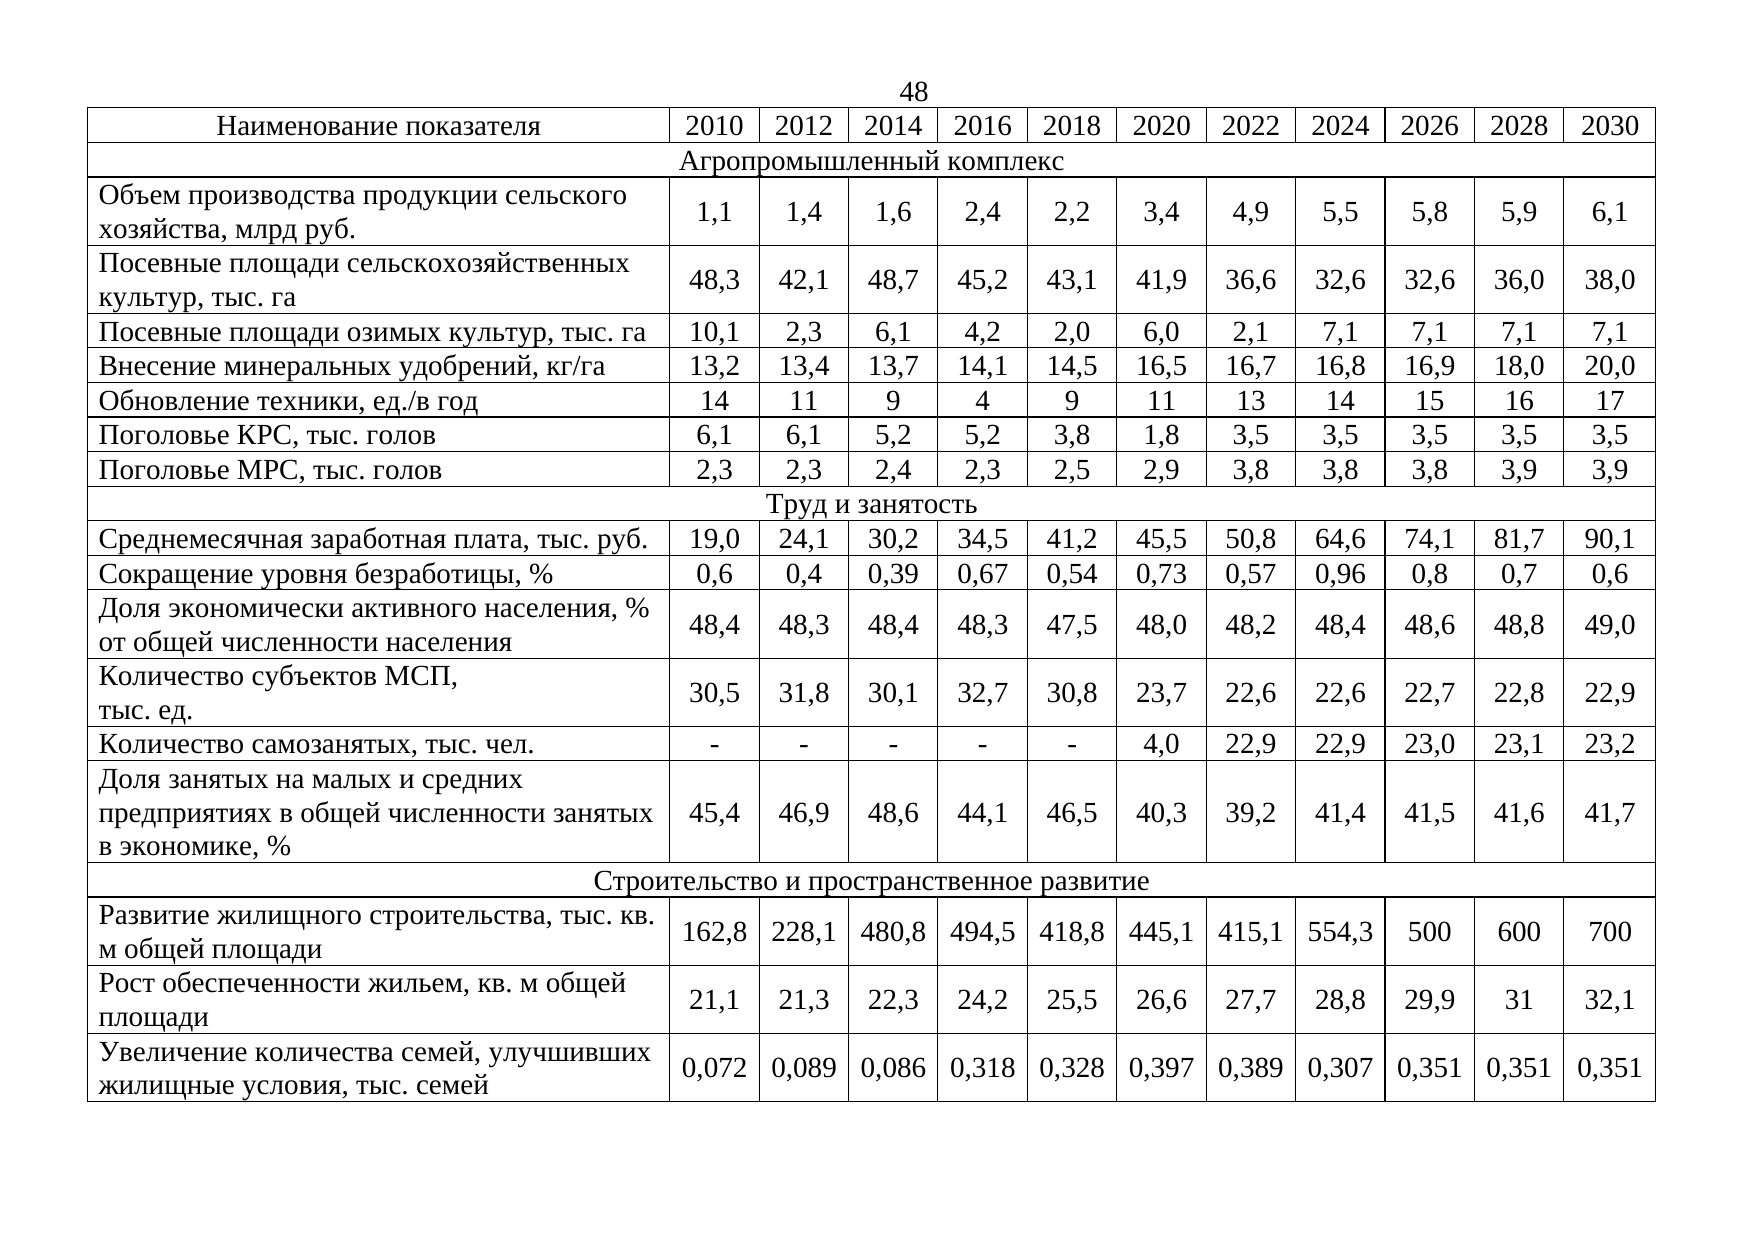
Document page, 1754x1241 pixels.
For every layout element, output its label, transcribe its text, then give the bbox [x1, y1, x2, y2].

table_cell 17 [1564, 383, 1655, 416]
table_cell 48,3 [938, 590, 1027, 657]
table_cell Среднемесячная заработная плата, тыс. руб. [88, 521, 669, 555]
table_cell 16 [1475, 383, 1563, 416]
table_header 2012 [760, 108, 848, 142]
table_cell 41,4 [1296, 761, 1384, 862]
table_cell 0,7 [1475, 556, 1563, 589]
table_cell 32,6 [1296, 246, 1384, 313]
table_cell 16,7 [1207, 348, 1295, 382]
table_cell Сокращение уровня безработицы, % [88, 556, 669, 589]
table_cell Посевные площади сельскохозяйственных культур, тыс. га [88, 246, 669, 313]
table_cell 44,1 [938, 761, 1027, 862]
table_cell 6,1 [760, 418, 848, 451]
table_cell 13 [1207, 383, 1295, 416]
table_cell 7,1 [1475, 314, 1563, 347]
table_cell 2,4 [938, 178, 1027, 244]
table_cell 32,1 [1564, 966, 1655, 1033]
table_cell 0,318 [938, 1034, 1027, 1101]
table_cell 2,3 [670, 452, 759, 486]
table_header 2018 [1028, 108, 1116, 142]
table_cell 2,3 [760, 452, 848, 486]
table_header 2030 [1564, 108, 1655, 142]
table_cell 41,6 [1475, 761, 1563, 862]
table_cell 700 [1564, 898, 1655, 964]
table_cell 48,7 [849, 246, 937, 313]
table_cell 600 [1475, 898, 1563, 964]
table_cell 30,1 [849, 659, 937, 726]
table_cell 3,8 [1386, 452, 1474, 486]
table_cell 23,7 [1117, 659, 1206, 726]
table_cell 14 [670, 383, 759, 416]
table_cell 9 [1028, 383, 1116, 416]
table_header Наименование показателя [88, 108, 669, 142]
table_cell - [938, 727, 1027, 760]
table_cell Доля занятых на малых и средних предприятиях в общей численности занятых в экономике, % [88, 761, 669, 862]
table_cell 16,9 [1386, 348, 1474, 382]
table_cell Развитие жилищного строительства, тыс. кв. м общей площади [88, 898, 669, 964]
table_cell 48,0 [1117, 590, 1206, 657]
table_cell 22,6 [1207, 659, 1295, 726]
table_cell 3,5 [1386, 418, 1474, 451]
table_cell 0,389 [1207, 1034, 1295, 1101]
table_cell Агропромышленный комплекс [88, 143, 1655, 176]
table_cell 3,5 [1564, 418, 1655, 451]
table_cell 0,57 [1207, 556, 1295, 589]
table_cell 45,4 [670, 761, 759, 862]
table_cell 30,5 [670, 659, 759, 726]
table_cell 3,4 [1117, 178, 1206, 244]
table_header 2022 [1207, 108, 1295, 142]
table_cell 500 [1386, 898, 1474, 964]
table_cell Внесение минеральных удобрений, кг/га [88, 348, 669, 382]
table_cell 5,5 [1296, 178, 1384, 244]
table_cell 3,5 [1475, 418, 1563, 451]
table_cell 0,351 [1564, 1034, 1655, 1101]
table_cell 2,0 [1028, 314, 1116, 347]
table_cell 20,0 [1564, 348, 1655, 382]
table_cell 14 [1296, 383, 1384, 416]
table_cell Количество субъектов МСП, тыс. ед. [88, 659, 669, 726]
table_cell 3,8 [1296, 452, 1384, 486]
table_cell 23,1 [1475, 727, 1563, 760]
table_cell 1,6 [849, 178, 937, 244]
table_cell 23,0 [1386, 727, 1474, 760]
table_cell 45,5 [1117, 521, 1206, 555]
table_cell 48,2 [1207, 590, 1295, 657]
table_cell 7,1 [1296, 314, 1384, 347]
table_cell 3,5 [1207, 418, 1295, 451]
table_cell 36,6 [1207, 246, 1295, 313]
table_cell 40,3 [1117, 761, 1206, 862]
table_header 2020 [1117, 108, 1206, 142]
table_cell 30,2 [849, 521, 937, 555]
table_cell 22,3 [849, 966, 937, 1033]
table_cell 36,0 [1475, 246, 1563, 313]
table_header 2026 [1386, 108, 1474, 142]
table_cell 41,5 [1386, 761, 1474, 862]
table_cell 41,7 [1564, 761, 1655, 862]
table_cell 4,0 [1117, 727, 1206, 760]
table_cell 6,1 [849, 314, 937, 347]
table_cell 7,1 [1564, 314, 1655, 347]
table_header 2014 [849, 108, 937, 142]
table_cell 0,96 [1296, 556, 1384, 589]
table_cell 6,1 [670, 418, 759, 451]
table_cell Увеличение количества семей, улучшивших жилищные условия, тыс. семей [88, 1034, 669, 1101]
table_cell 42,1 [760, 246, 848, 313]
table_cell 0,089 [760, 1034, 848, 1101]
table_cell 5,9 [1475, 178, 1563, 244]
table_cell 3,5 [1296, 418, 1384, 451]
table_cell 480,8 [849, 898, 937, 964]
table_cell 0,8 [1386, 556, 1474, 589]
table_cell 3,9 [1475, 452, 1563, 486]
table_cell Количество самозанятых, тыс. чел. [88, 727, 669, 760]
table_cell 4,2 [938, 314, 1027, 347]
table_cell 41,2 [1028, 521, 1116, 555]
table_cell 2,3 [938, 452, 1027, 486]
table_cell 13,7 [849, 348, 937, 382]
table_cell Посевные площади озимых культур, тыс. га [88, 314, 669, 347]
table_cell Строительство и пространственное развитие [88, 863, 1655, 896]
table_cell 10,1 [670, 314, 759, 347]
table_cell 2,2 [1028, 178, 1116, 244]
table_cell 48,4 [1296, 590, 1384, 657]
table_cell 16,5 [1117, 348, 1206, 382]
table_cell 49,0 [1564, 590, 1655, 657]
table_cell 0,39 [849, 556, 937, 589]
table_cell 7,1 [1386, 314, 1474, 347]
table_cell - [670, 727, 759, 760]
table_cell 0,67 [938, 556, 1027, 589]
table_cell 6,0 [1117, 314, 1206, 347]
table_cell 47,5 [1028, 590, 1116, 657]
table_cell 0,397 [1117, 1034, 1206, 1101]
table_cell - [760, 727, 848, 760]
table_cell 30,8 [1028, 659, 1116, 726]
table_cell 50,8 [1207, 521, 1295, 555]
table_cell 554,3 [1296, 898, 1384, 964]
table_cell 31 [1475, 966, 1563, 1033]
table_cell 415,1 [1207, 898, 1295, 964]
table_cell 162,8 [670, 898, 759, 964]
table_cell 41,9 [1117, 246, 1206, 313]
table_cell 3,8 [1207, 452, 1295, 486]
table_header 2016 [938, 108, 1027, 142]
table_header 2010 [670, 108, 759, 142]
table_cell 43,1 [1028, 246, 1116, 313]
table_cell 29,9 [1386, 966, 1474, 1033]
table_cell 15 [1386, 383, 1474, 416]
table_cell 0,54 [1028, 556, 1116, 589]
table_cell 64,6 [1296, 521, 1384, 555]
table_cell 0,307 [1296, 1034, 1384, 1101]
table_cell 2,4 [849, 452, 937, 486]
table_cell 1,8 [1117, 418, 1206, 451]
table_cell - [849, 727, 937, 760]
table_cell 48,4 [849, 590, 937, 657]
table_cell 5,8 [1386, 178, 1474, 244]
table_cell 0,351 [1475, 1034, 1563, 1101]
table_cell 46,9 [760, 761, 848, 862]
table_cell 1,1 [670, 178, 759, 244]
table_cell 24,1 [760, 521, 848, 555]
table_cell 31,8 [760, 659, 848, 726]
table_header 2024 [1296, 108, 1384, 142]
table_cell 3,9 [1564, 452, 1655, 486]
table_cell 14,5 [1028, 348, 1116, 382]
table_cell 74,1 [1386, 521, 1474, 555]
table_cell 48,6 [849, 761, 937, 862]
table_cell 21,3 [760, 966, 848, 1033]
table_cell 90,1 [1564, 521, 1655, 555]
table_cell 28,8 [1296, 966, 1384, 1033]
table_cell 22,9 [1207, 727, 1295, 760]
table_cell 22,9 [1564, 659, 1655, 726]
table_cell 32,7 [938, 659, 1027, 726]
table_cell 0,73 [1117, 556, 1206, 589]
table_cell Объем производства продукции сельского хозяйства, млрд руб. [88, 178, 669, 244]
table_cell 22,8 [1475, 659, 1563, 726]
table_cell 445,1 [1117, 898, 1206, 964]
table_cell 16,8 [1296, 348, 1384, 382]
table_cell 22,9 [1296, 727, 1384, 760]
table_cell 48,3 [760, 590, 848, 657]
table_cell 26,6 [1117, 966, 1206, 1033]
table_cell 38,0 [1564, 246, 1655, 313]
table_cell Поголовье МРС, тыс. голов [88, 452, 669, 486]
table_cell 24,2 [938, 966, 1027, 1033]
table_cell 0,328 [1028, 1034, 1116, 1101]
table_cell 32,6 [1386, 246, 1474, 313]
table_cell 48,8 [1475, 590, 1563, 657]
table_cell 5,2 [849, 418, 937, 451]
table_cell 22,7 [1386, 659, 1474, 726]
table_cell 3,8 [1028, 418, 1116, 451]
table_cell 46,5 [1028, 761, 1116, 862]
table_header 2028 [1475, 108, 1563, 142]
table_cell 418,8 [1028, 898, 1116, 964]
table_cell 2,1 [1207, 314, 1295, 347]
table_cell Доля экономически активного населения, % от общей численности населения [88, 590, 669, 657]
table_cell 48,4 [670, 590, 759, 657]
table_cell 0,6 [670, 556, 759, 589]
table_cell 19,0 [670, 521, 759, 555]
table_cell 5,2 [938, 418, 1027, 451]
table_cell Рост обеспеченности жильем, кв. м общей площади [88, 966, 669, 1033]
table_cell - [1028, 727, 1116, 760]
table_cell 1,4 [760, 178, 848, 244]
table_cell 21,1 [670, 966, 759, 1033]
table_cell 22,6 [1296, 659, 1384, 726]
table_cell 13,2 [670, 348, 759, 382]
table_cell 2,9 [1117, 452, 1206, 486]
table_cell 34,5 [938, 521, 1027, 555]
table_cell 25,5 [1028, 966, 1116, 1033]
table_cell 48,6 [1386, 590, 1474, 657]
table_cell 0,351 [1386, 1034, 1474, 1101]
table_cell 48,3 [670, 246, 759, 313]
table_cell 2,3 [760, 314, 848, 347]
table_cell Труд и занятость [88, 487, 1655, 520]
table_cell 81,7 [1475, 521, 1563, 555]
table_cell 4 [938, 383, 1027, 416]
table_cell 39,2 [1207, 761, 1295, 862]
table_cell 14,1 [938, 348, 1027, 382]
table_cell 27,7 [1207, 966, 1295, 1033]
table_cell 0,072 [670, 1034, 759, 1101]
table_cell 23,2 [1564, 727, 1655, 760]
table_cell 0,4 [760, 556, 848, 589]
table_cell Поголовье КРС, тыс. голов [88, 418, 669, 451]
table_cell 18,0 [1475, 348, 1563, 382]
table_cell 0,6 [1564, 556, 1655, 589]
table_cell 11 [1117, 383, 1206, 416]
table_cell 11 [760, 383, 848, 416]
table_cell 2,5 [1028, 452, 1116, 486]
table_cell 13,4 [760, 348, 848, 382]
table_cell 494,5 [938, 898, 1027, 964]
table_cell 45,2 [938, 246, 1027, 313]
table_cell 228,1 [760, 898, 848, 964]
table_cell 0,086 [849, 1034, 937, 1101]
table_cell 6,1 [1564, 178, 1655, 244]
table_cell Обновление техники, ед./в год [88, 383, 669, 416]
table_cell 9 [849, 383, 937, 416]
table_cell 4,9 [1207, 178, 1295, 244]
